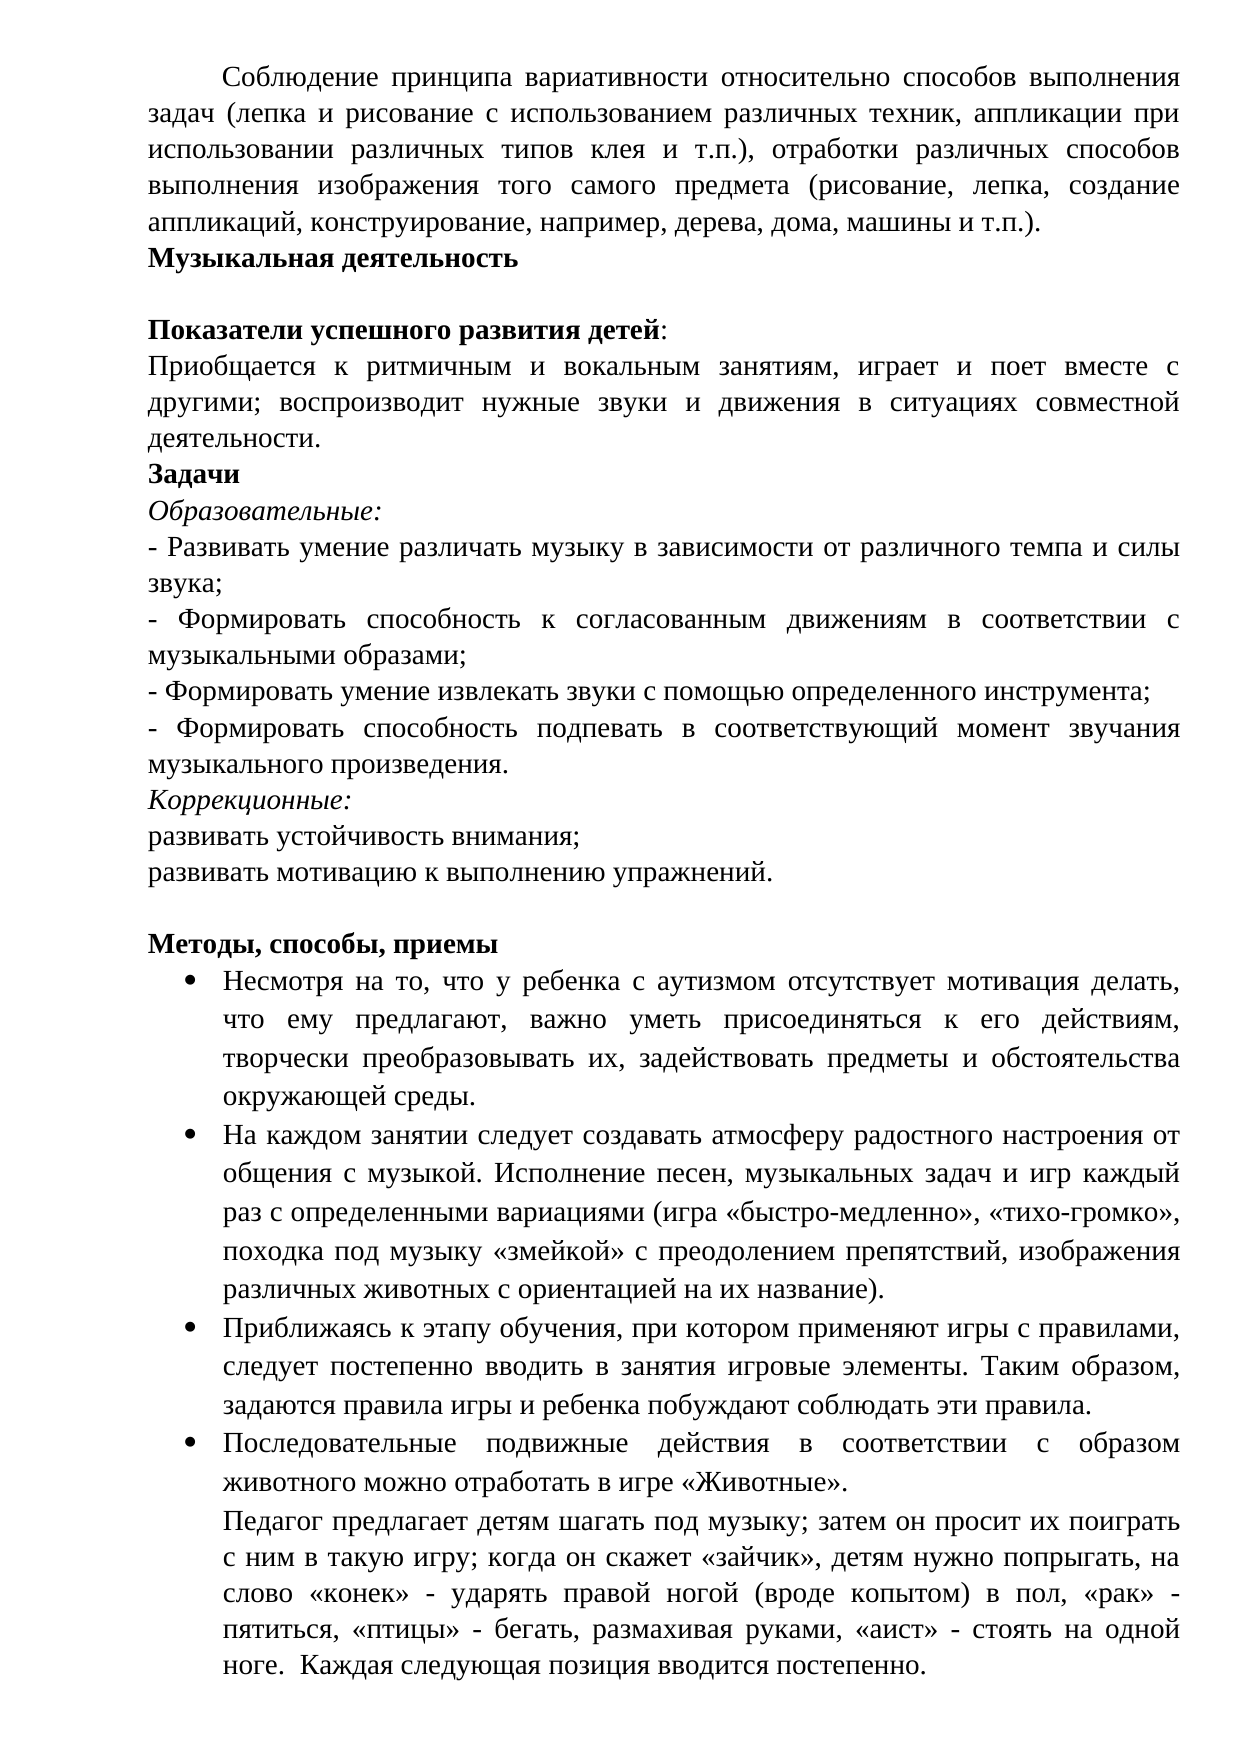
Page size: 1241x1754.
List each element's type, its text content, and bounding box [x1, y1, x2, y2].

text - Формировать умение извлекать звуки с помощью определенного инструмента; [148, 673, 1181, 707]
text развивать мотивацию к выполнению упражнений. [148, 854, 1181, 888]
list На каждом занятии следует создавать атмосферу радостного настроения от общения с музыкой. Исполнение песен, музыкальных задач и игр каждый раз с определенными вариациями (игра «быстро-медленно», «тихо-громко», походка под музыку «змейкой» с преодолением препятствий, изображения различных животных с ориентацией на их название). [185, 1117, 1181, 1305]
text - Развивать умение различать музыку в зависимости от различного темпа и силы звука; [148, 529, 1181, 599]
list Приближаясь к этапу обучения, при котором применяют игры с правилами, следует постепенно вводить в занятия игровые элементы. Таким образом, задаются правила игры и ребенка побуждают соблюдать эти правила. [185, 1310, 1181, 1421]
text Приобщается к ритмичным и вокальным занятиям, играет и поет вместе с другими; воспроизводит нужные звуки и движения в ситуациях совместной деятельности. [148, 348, 1181, 454]
text Соблюдение принципа вариативности относительно способов выполнения задач (лепка и рисование с использованием различных техник, аппликации при использовании различных типов клея и т.п.), отработки различных способов выполнения изображения того самого предмета (рисование, лепка, создание аппликаций, конструирование, например, дерева, дома, машины и т.п.). [148, 59, 1181, 237]
text Показатели успешного развития детей: [148, 312, 1181, 346]
list Несмотря на то, что у ребенка с аутизмом отсутствует мотивация делать, что ему предлагают, важно уметь присоединяться к его действиям, творчески преобразовывать их, задействовать предметы и обстоятельства окружающей среды. [185, 963, 1181, 1112]
text Методы, способы, приемы [148, 927, 1181, 960]
text Коррекционные: [148, 782, 1181, 816]
text развивать устойчивость внимания; [148, 818, 1181, 852]
text - Формировать способность подпевать в соответствующий момент звучания музыкального произведения. [148, 710, 1181, 779]
text Музыкальная деятельность [148, 240, 1181, 273]
text Задачи [148, 457, 1181, 490]
text - Формировать способность к согласованным движениям в соответствии с музыкальными образами; [148, 601, 1181, 671]
list Последовательные подвижные действия в соответствии с образом животного можно отработать в игре «Животные». [185, 1426, 1181, 1498]
text Образовательные: [148, 493, 1181, 526]
text Педагог предлагает детям шагать под музыку; затем он просит их поиграть с ним в такую игру; когда он скажет «зайчик», детям нужно попрыгать, на слово «конек» - ударять правой ногой (вроде копытом) в пол, «рак» - пятиться, «птицы» - бегать, размахивая руками, «аист» - стоять на одной ноге. Каждая следующая позиция вводится постепенно. [223, 1503, 1181, 1681]
